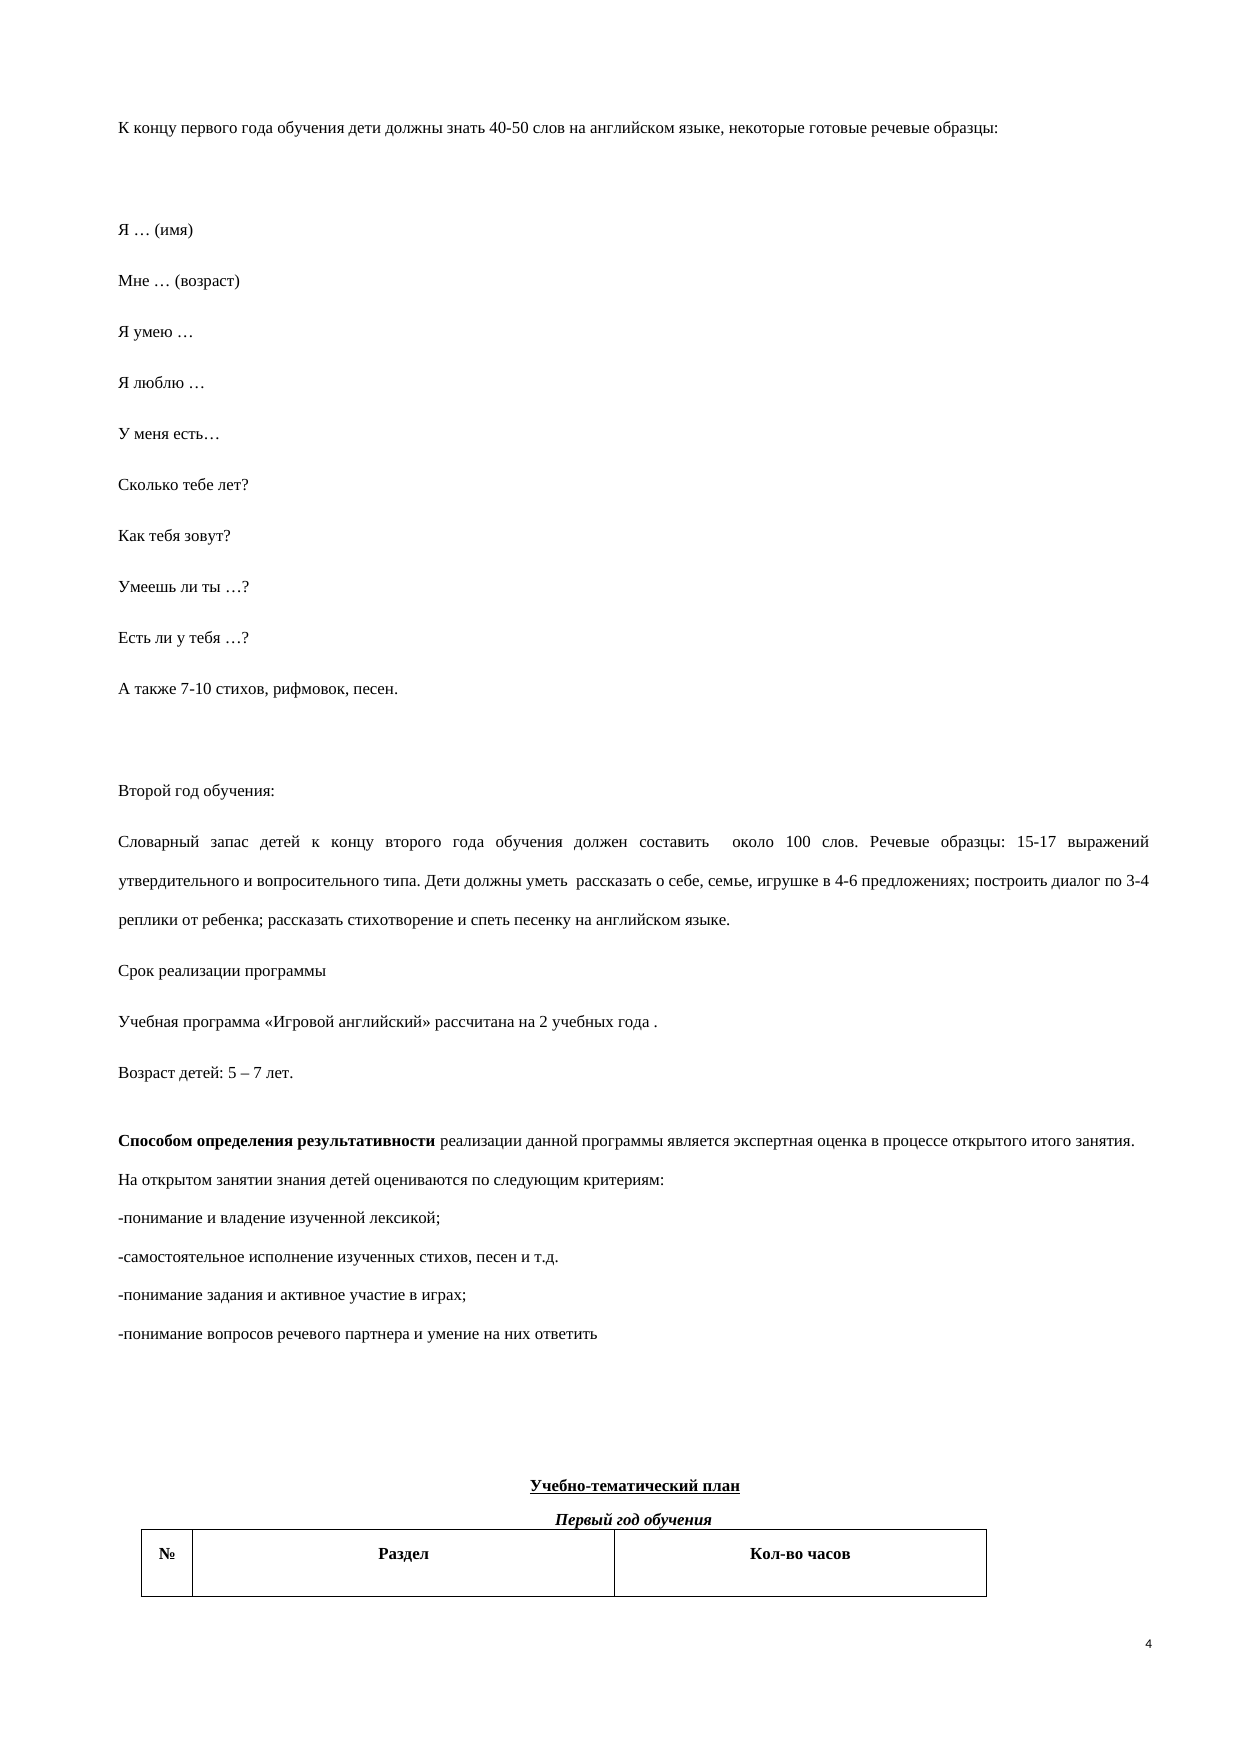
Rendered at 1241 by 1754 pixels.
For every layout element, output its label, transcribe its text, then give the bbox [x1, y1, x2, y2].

text Срок реализации программы [118, 946, 1152, 980]
text Я умею … [118, 308, 1152, 341]
text К концу первого года обучения дети должны знать 40-50 слов на английском языке, некоторые готовые речевые образцы: [118, 103, 1152, 137]
text Первый год обучения [118, 1495, 1152, 1529]
text Второй год обучения: [118, 767, 1152, 801]
text На открытом занятии знания детей оцениваются по следующим критериям: [118, 1155, 1152, 1189]
table_header Кол-во часов [615, 1530, 986, 1596]
text Способом определения результативности реализации данной программы является экспертная оценка в процессе открытого итого занятия. [118, 1117, 1152, 1150]
text Словарный запас детей к концу второго года обучения должен составить около 100 слов. Речевые образцы: 15-17 выражений утвердительного и вопросительного типа. Дети должны уметь рассказать о себе, семье, игрушке в 4-6 предложениях; построить диалог по 3-4 реплики от ребенка; рассказать стихотворение и спеть песенку на английском языке. [118, 818, 1152, 929]
text Есть ли у тебя …? [118, 614, 1152, 647]
text А также 7-10 стихов, рифмовок, песен. [118, 665, 1152, 698]
text -понимание задания и активное участие в играх; [118, 1271, 1152, 1304]
text Учебно-тематический план [118, 1462, 1152, 1495]
text Сколько тебе лет? [118, 461, 1152, 494]
text -самостоятельное исполнение изученных стихов, песен и т.д. [118, 1232, 1152, 1266]
table_header Раздел [193, 1530, 614, 1596]
text Мне … (возраст) [118, 257, 1152, 290]
text Умеешь ли ты …? [118, 563, 1152, 596]
text Учебная программа «Игровой английский» рассчитана на 2 учебных года . [118, 997, 1152, 1031]
text -понимание и владение изученной лексикой; [118, 1194, 1152, 1227]
text Как тебя зовут? [118, 512, 1152, 545]
text У меня есть… [118, 410, 1152, 443]
text Я люблю … [118, 359, 1152, 392]
text Я … (имя) [118, 206, 1152, 239]
text -понимание вопросов речевого партнера и умение на них ответить [118, 1309, 1152, 1343]
text Возраст детей: 5 – 7 лет. [118, 1048, 1152, 1082]
table_header № [142, 1530, 192, 1596]
